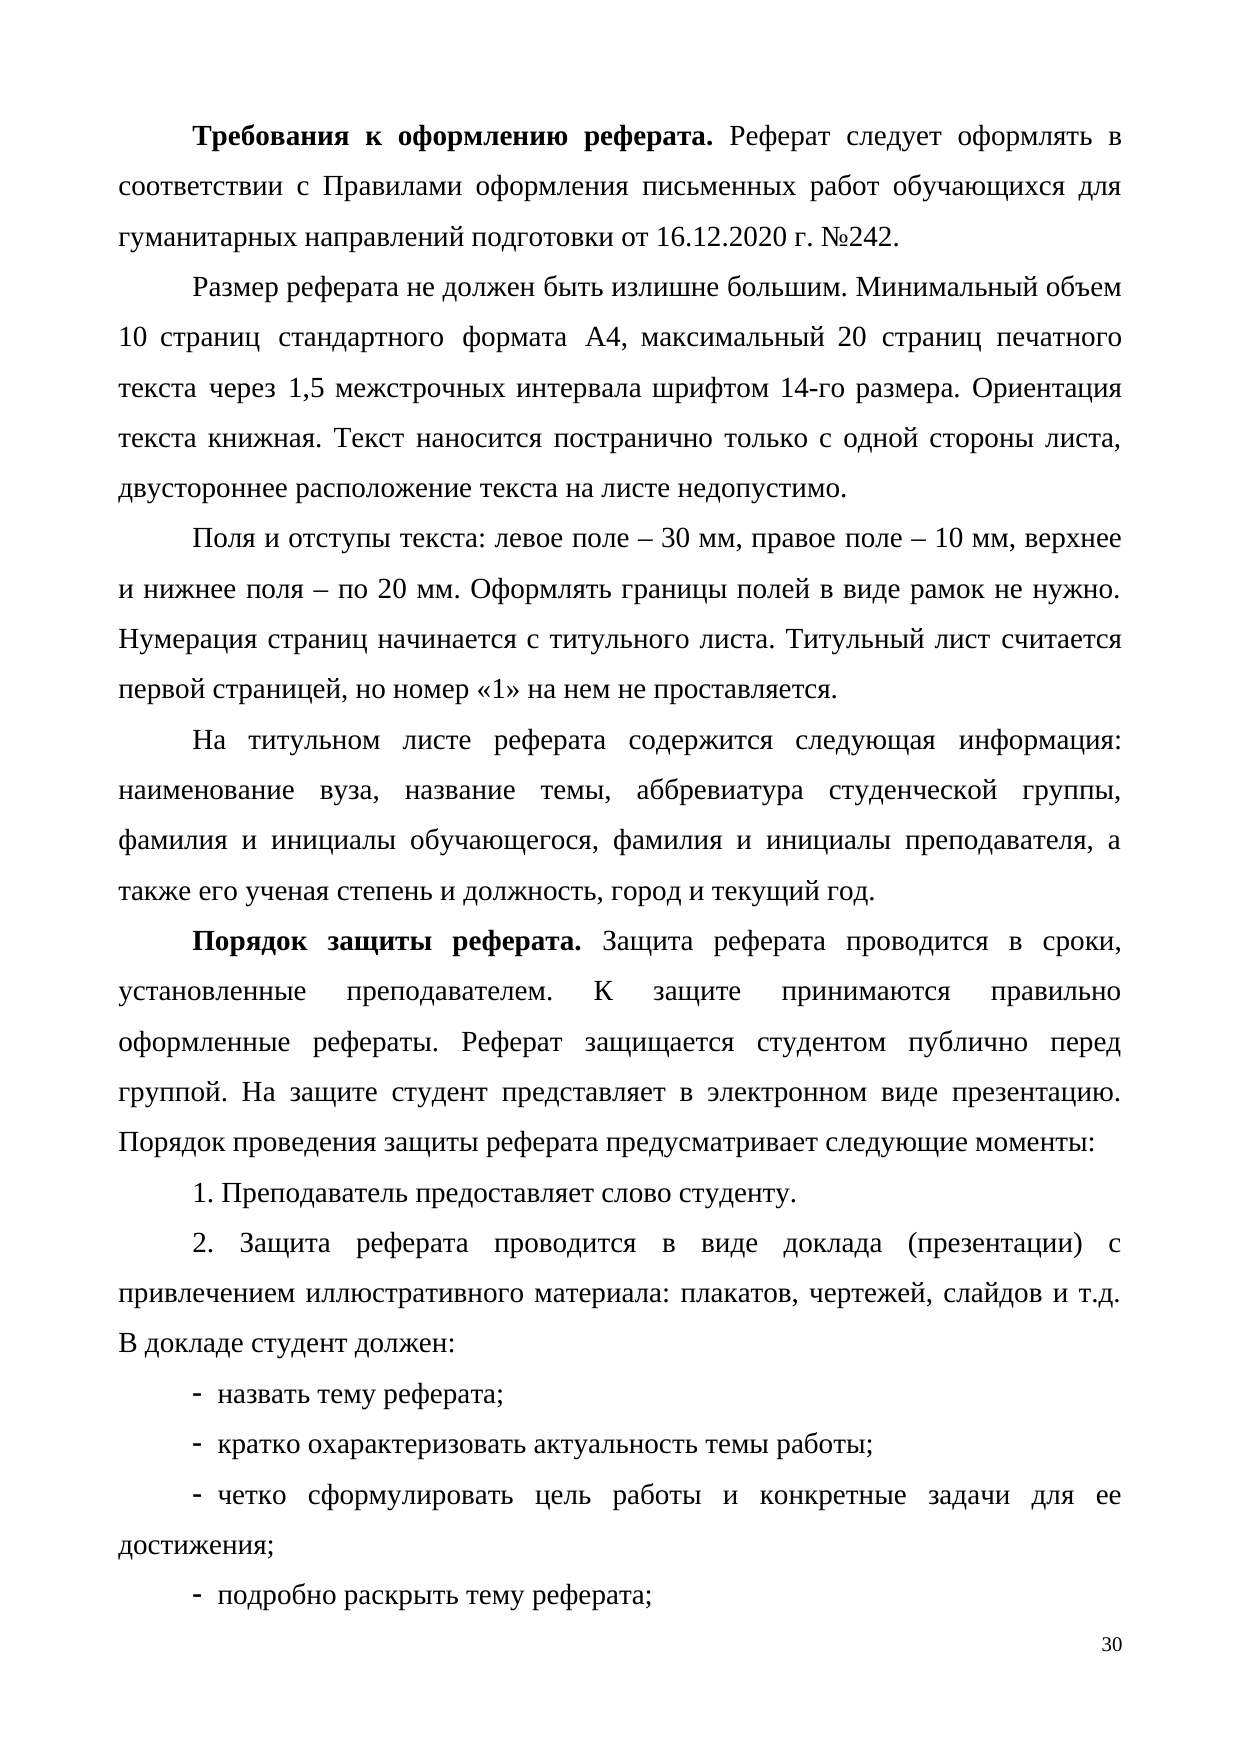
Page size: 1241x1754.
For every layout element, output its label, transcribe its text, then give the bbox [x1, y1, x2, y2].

text Требования к оформлению реферата. Реферат следует оформлять в соответствии с Правилами оформления письменных работ обучающихся для гуманитарных направлений подготовки от 16.12.2020 г. №242. [118, 118, 1122, 252]
text Порядок защиты реферата. Защита реферата проводится в сроки, установленные преподавателем. К защите принимаются правильно оформленные рефераты. Реферат защищается студентом публично перед группой. На защите студент представляет в электронном виде презентацию. Порядок проведения защиты реферата предусматривает следующие моменты: [118, 923, 1122, 1158]
text Поля и отступы текста: левое поле – 30 мм, правое поле – 10 мм, верхнее и нижнее поля – по 20 мм. Оформлять границы полей в виде рамок не нужно. Нумерация страниц начинается с титульного листа. Титульный лист считается первой страницей, но номер «1» на нем не проставляется. [118, 521, 1122, 705]
list четко сформулировать цель работы и конкретные задачи для ее достижения; [118, 1477, 1122, 1561]
list назвать тему реферата; [118, 1376, 1122, 1409]
text 1. Преподаватель предоставляет слово студенту. [118, 1175, 1122, 1208]
text 2. Защита реферата проводится в виде доклада (презентации) с привлечением иллюстративного материала: плакатов, чертежей, слайдов и т.д. В докладе студент должен: [118, 1225, 1122, 1359]
list кратко охарактеризовать актуальность темы работы; [118, 1426, 1122, 1460]
text Размер реферата не должен быть излишне большим. Минимальный объем 10 страниц стандартного формата А4, максимальный 20 страниц печатного текста через 1,5 межстрочных интервала шрифтом 14-го размера. Ориентация текста книжная. Текст наносится постранично только с одной стороны листа, двустороннее расположение текста на листе недопустимо. [118, 269, 1122, 504]
list подробно раскрыть тему реферата; [118, 1577, 1122, 1611]
text На титульном листе реферата содержится следующая информация: наименование вуза, название темы, аббревиатура студенческой группы, фамилия и инициалы обучающегося, фамилия и инициалы преподавателя, а также его ученая степень и должность, город и текущий год. [118, 722, 1122, 906]
